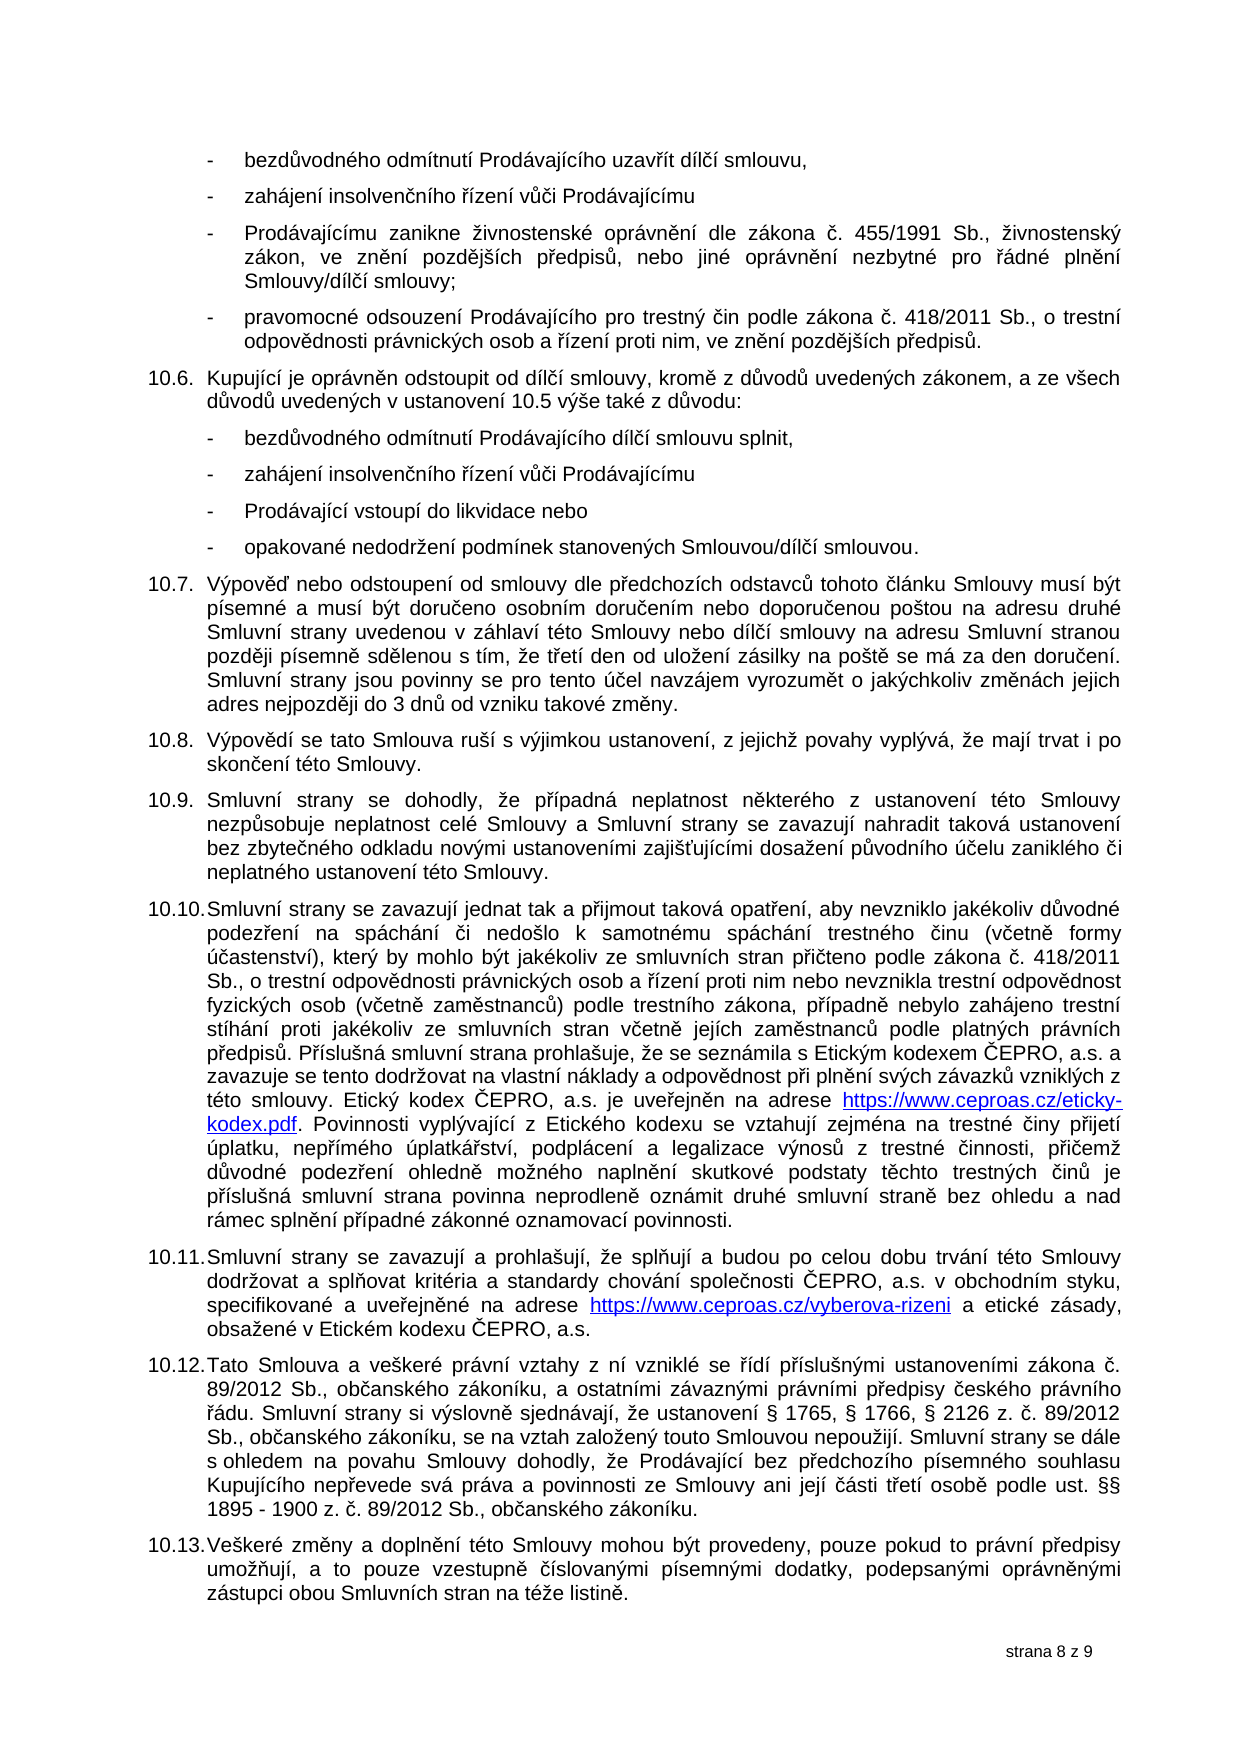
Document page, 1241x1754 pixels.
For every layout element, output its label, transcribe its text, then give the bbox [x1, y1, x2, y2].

list Prodávajícímu zanikne živnostenské oprávnění dle zákona č. 455/1991 Sb., živnostenský zákon, ve znění pozdějších předpisů, nebo jiné oprávnění nezbytné pro řádné plnění Smlouvy/dílčí smlouvy; [207, 221, 1122, 292]
text Výpovědí se tato Smlouva ruší s výjimkou ustanovení, z jejichž povahy vyplývá, že mají trvat i po skončení této Smlouvy. [148, 728, 1122, 776]
text Výpověď nebo odstoupení od smlouvy dle předchozích odstavců tohoto článku Smlouvy musí být písemné a musí být doručeno osobním doručením nebo doporučenou poštou na adresu druhé Smluvní strany uvedenou v záhlaví této Smlouvy nebo dílčí smlouvy na adresu Smluvní stranou později písemně sdělenou s tím, že třetí den od uložení zásilky na poště se má za den doručení. Smluvní strany jsou povinny se pro tento účel navzájem vyrozumět o jakýchkoliv změnách jejich adres nejpozději do 3 dnů od vzniku takové změny. [148, 572, 1122, 715]
list zahájení insolvenčního řízení vůči Prodávajícímu [207, 184, 1122, 208]
list bezdůvodného odmítnutí Prodávajícího dílčí smlouvu splnit, [207, 426, 1122, 450]
text Veškeré změny a doplnění této Smlouvy mohou být provedeny, pouze pokud to právní předpisy umožňují, a to pouze vzestupně číslovanými písemnými dodatky, podepsanými oprávněnými zástupci obou Smluvních stran na téže listině. [148, 1533, 1122, 1605]
text Smluvní strany se zavazují jednat tak a přijmout taková opatření, aby nevzniklo jakékoliv důvodné podezření na spáchání či nedošlo k samotnému spáchání trestného činu (včetně formy účastenství), který by mohlo být jakékoliv ze smluvních stran přičteno podle zákona č. 418/2011 Sb., o trestní odpovědnosti právnických osob a řízení proti nim nebo nevznikla trestní odpovědnost fyzických osob (včetně zaměstnanců) podle trestního zákona, případně nebylo zahájeno trestní stíhání proti jakékoliv ze smluvních stran včetně jejích zaměstnanců podle platných právních předpisů. Příslušná smluvní strana prohlašuje, že se seznámila s Etickým kodexem ČEPRO, a.s. a zavazuje se tento dodržovat na vlastní náklady a odpovědnost při plnění svých závazků vzniklých z této smlouvy. Etický kodex ČEPRO, a.s. je uveřejněn na adrese https://www.ceproas.cz/eticky-kodex.pdf. Povinnosti vyplývající z Etického kodexu se vztahují zejména na trestné činy přijetí úplatku, nepřímého úplatkářství, podplácení a legalizace výnosů z trestné činnosti, přičemž důvodné podezření ohledně možného naplnění skutkové podstaty těchto trestných činů je příslušná smluvní strana povinna neprodleně oznámit druhé smluvní straně bez ohledu a nad rámec splnění případné zákonné oznamovací povinnosti. [148, 897, 1122, 1232]
list opakované nedodržení podmínek stanovených Smlouvou/dílčí smlouvou. [207, 535, 1122, 559]
text Kupující je oprávněn odstoupit od dílčí smlouvy, kromě z důvodů uvedených zákonem, a ze všech důvodů uvedených v ustanovení 10.5 výše také z důvodu: [148, 365, 1122, 413]
list Prodávající vstoupí do likvidace nebo [207, 499, 1122, 523]
list pravomocné odsouzení Prodávajícího pro trestný čin podle zákona č. 418/2011 Sb., o trestní odpovědnosti právnických osob a řízení proti nim, ve znění pozdějších předpisů. [207, 305, 1122, 353]
list zahájení insolvenčního řízení vůči Prodávajícímu [207, 462, 1122, 486]
text Tato Smlouva a veškeré právní vztahy z ní vzniklé se řídí příslušnými ustanoveními zákona č. 89/2012 Sb., občanského zákoníku, a ostatními závaznými právními předpisy českého právního řádu. Smluvní strany si výslovně sjednávají, že ustanovení § 1765, § 1766, § 2126 z. č. 89/2012 Sb., občanského zákoníku, se na vztah založený touto Smlouvou nepoužijí. Smluvní strany se dále s ohledem na povahu Smlouvy dohodly, že Prodávající bez předchozího písemného souhlasu Kupujícího nepřevede svá práva a povinnosti ze Smlouvy ani její části třetí osobě podle ust. §§ 1895 - 1900 z. č. 89/2012 Sb., občanského zákoníku. [148, 1353, 1122, 1521]
list bezdůvodného odmítnutí Prodávajícího uzavřít dílčí smlouvu, [207, 148, 1122, 172]
text Smluvní strany se dohodly, že případná neplatnost některého z ustanovení této Smlouvy nezpůsobuje neplatnost celé Smlouvy a Smluvní strany se zavazují nahradit taková ustanovení bez zbytečného odkladu novými ustanoveními zajišťujícími dosažení původního účelu zaniklého či neplatného ustanovení této Smlouvy. [148, 788, 1122, 884]
text Smluvní strany se zavazují a prohlašují, že splňují a budou po celou dobu trvání této Smlouvy dodržovat a splňovat kritéria a standardy chování společnosti ČEPRO, a.s. v obchodním styku, specifikované a uveřejněné na adrese https://www.ceproas.cz/vyberova-rizeni a etické zásady, obsažené v Etickém kodexu ČEPRO, a.s. [148, 1244, 1122, 1340]
